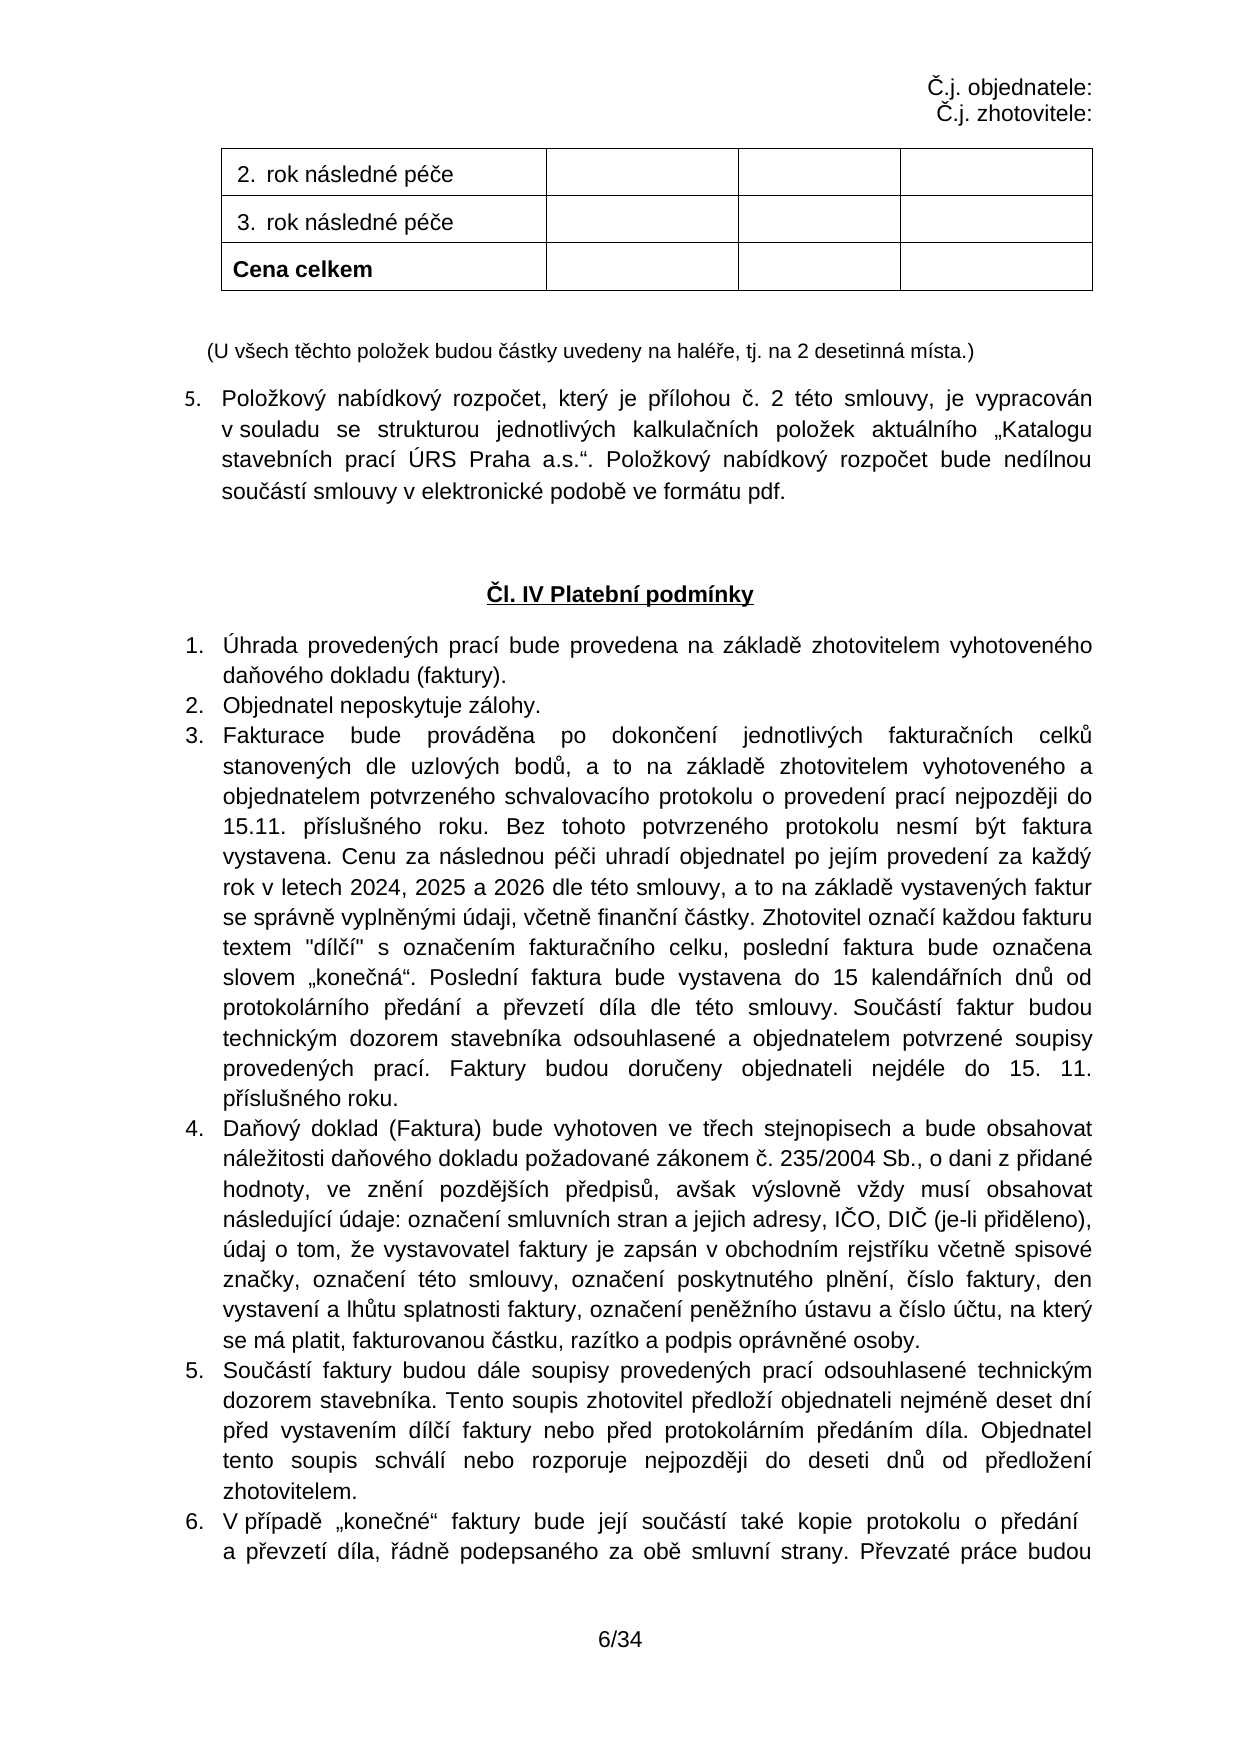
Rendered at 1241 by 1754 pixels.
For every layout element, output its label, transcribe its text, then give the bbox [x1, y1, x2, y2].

table_cell [901, 196, 1092, 242]
table_cell [739, 196, 900, 242]
table_cell [901, 149, 1092, 195]
table_cell [901, 243, 1092, 289]
list Položkový nabídkový rozpočet, který je přílohou č. 2 této smlouvy, je vypracován v souladu se strukturou jednotlivých kalkulačních položek aktuálního „Katalogu stavebních prací ÚRS Praha a.s.“. Položkový nabídkový rozpočet bude nedílnou součástí smlouvy v elektronické podobě ve formátu pdf. [184, 384, 1093, 505]
table_cell [739, 243, 900, 289]
text (U všech těchto položek budou částky uvedeny na haléře, tj. na 2 desetinná místa.) [207, 339, 1093, 363]
table_cell rok následné péče [222, 196, 546, 242]
list Objednatel neposkytuje zálohy. [185, 692, 1093, 719]
list Součástí faktury budou dále soupisy provedených prací odsouhlasené technickým dozorem stavebníka. Tento soupis zhotovitel předloží objednateli nejméně deset dní před vystavením dílčí faktury nebo před protokolárním předáním díla. Objednatel tento soupis schválí nebo rozporuje nejpozději do deseti dnů od předložení zhotovitelem. [185, 1357, 1093, 1504]
table_cell [547, 243, 738, 289]
list Daňový doklad (Faktura) bude vyhotoven ve třech stejnopisech a bude obsahovat náležitosti daňového dokladu požadované zákonem č. 235/2004 Sb., o dani z přidané hodnoty, ve znění pozdějších předpisů, avšak výslovně vždy musí obsahovat následující údaje: označení smluvních stran a jejich adresy, IČO, DIČ (je-li přiděleno), údaj o tom, že vystavovatel faktury je zapsán v obchodním rejstříku včetně spisové značky, označení této smlouvy, označení poskytnutého plnění, číslo faktury, den vystavení a lhůtu splatnosti faktury, označení peněžního ústavu a číslo účtu, na který se má platit, fakturovanou částku, razítko a podpis oprávněné osoby. [185, 1115, 1093, 1353]
list Úhrada provedených prací bude provedena na základě zhotovitelem vyhotoveného daňového dokladu (faktury). [185, 632, 1093, 688]
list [185, 1508, 1093, 1564]
table_cell [547, 149, 738, 195]
text Čl. IV Platební podmínky [148, 581, 1093, 607]
list Fakturace bude prováděna po dokončení jednotlivých fakturačních celků stanovených dle uzlových bodů, a to na základě zhotovitelem vyhotoveného a objednatelem potvrzeného schvalovacího protokolu o provedení prací nejpozději do 15.11. příslušného roku. Bez tohoto potvrzeného protokolu nesmí být faktura vystavena. Cenu za následnou péči uhradí objednatel po jejím provedení za každý rok v letech 2024, 2025 a 2026 dle této smlouvy, a to na základě vystavených faktur se správně vyplněnými údaji, včetně finanční částky. Zhotovitel označí každou fakturu textem "dílčí" s označením fakturačního celku, poslední faktura bude označena slovem „konečná“. Poslední faktura bude vystavena do 15 kalendářních dnů od protokolárního předání a převzetí díla dle této smlouvy. Součástí faktur budou technickým dozorem stavebníka odsouhlasené a objednatelem potvrzené soupisy provedených prací. Faktury budou doručeny objednateli nejdéle do 15. 11. příslušného roku. [185, 722, 1093, 1111]
table_cell Cena celkem [222, 243, 546, 289]
table_cell [739, 149, 900, 195]
table_cell [547, 196, 738, 242]
table_cell rok následné péče [222, 149, 546, 195]
